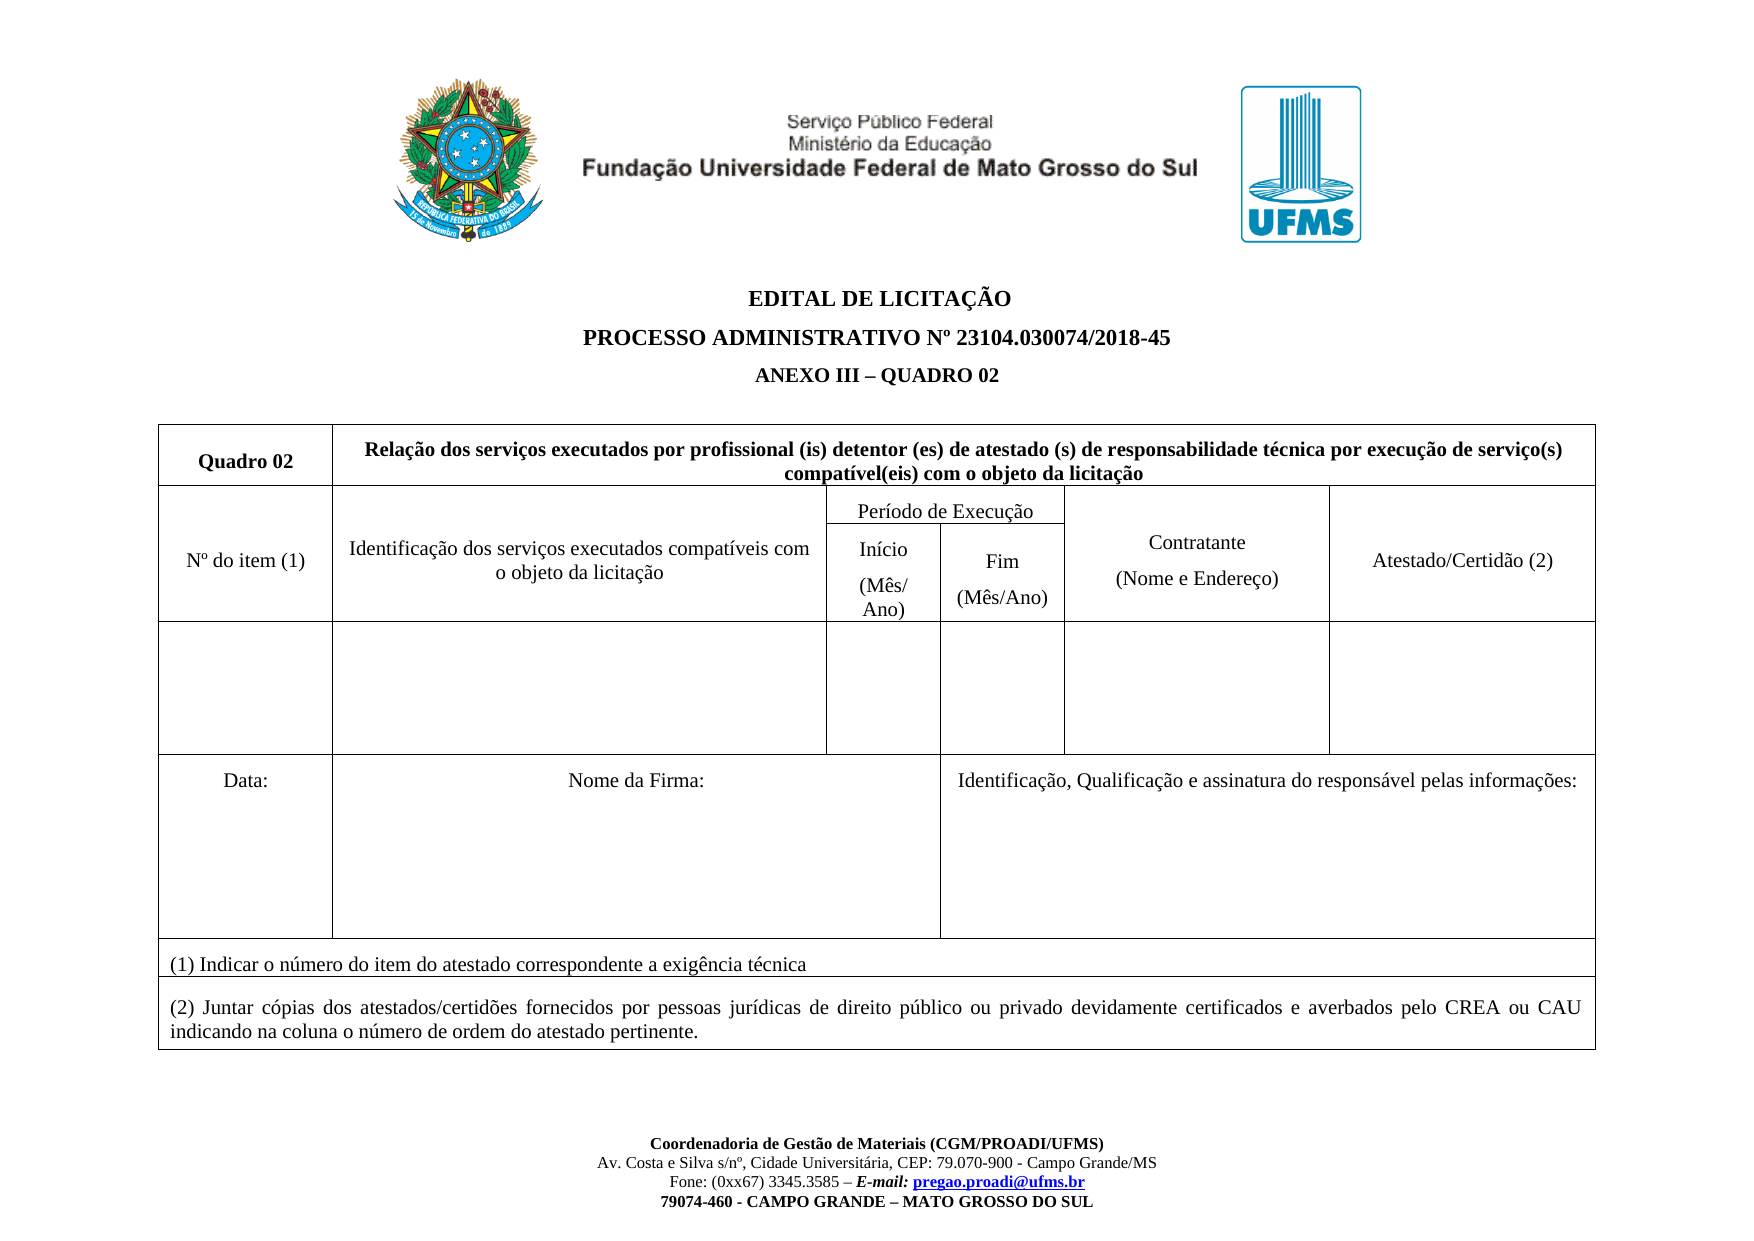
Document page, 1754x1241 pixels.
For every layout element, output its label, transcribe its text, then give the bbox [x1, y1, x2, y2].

table_header Relação dos serviços executados por profissional (is) detentor (es) de atestado (s) de responsabilidade técnica por execução de serviço(s) compatível(eis) com o objeto da licitação [333, 425, 1595, 485]
table_cell Identificação, Qualificação e assinatura do responsável pelas informações: [941, 755, 1595, 938]
table_header Quadro 02 [159, 425, 332, 485]
table_cell [159, 622, 332, 754]
picture [582, 115, 1197, 181]
table_cell [1330, 622, 1595, 754]
table_cell (1) Indicar o número do item do atestado correspondente a exigência técnica [159, 939, 1595, 976]
table_cell Período de Execução [827, 486, 1064, 523]
picture [1243, 88, 1359, 240]
picture [392, 78, 544, 242]
table_cell [333, 622, 826, 754]
table_cell [827, 622, 940, 754]
table_cell Data: [159, 755, 332, 938]
table_cell Fim (Mês/Ano) [941, 524, 1064, 621]
table_cell Identificação dos serviços executados compatíveis com o objeto da licitação [333, 486, 826, 621]
table_cell Nº do item (1) [159, 486, 332, 621]
table_cell Contratante (Nome e Endereço) [1065, 486, 1329, 621]
table_cell [1065, 622, 1329, 754]
text ANEXO III – QUADRO 02 [89, 363, 1665, 387]
table_cell Atestado/Certidão (2) [1330, 486, 1595, 621]
table_cell [941, 622, 1064, 754]
table_cell (2) Juntar cópias dos atestados/certidões fornecidos por pessoas jurídicas de direito público ou privado devidamente certificados e averbados pelo CREA ou CAU indicando na coluna o número de ordem do atestado pertinente. [159, 977, 1595, 1049]
title PROCESSO ADMINISTRATIVO Nº 23104.030074/2018-45 [89, 324, 1665, 351]
table_cell Nome da Firma: [333, 755, 940, 938]
title EDITAL DE LICITAÇÃO [89, 285, 1665, 312]
table_cell Início (Mês/Ano) [827, 524, 940, 621]
